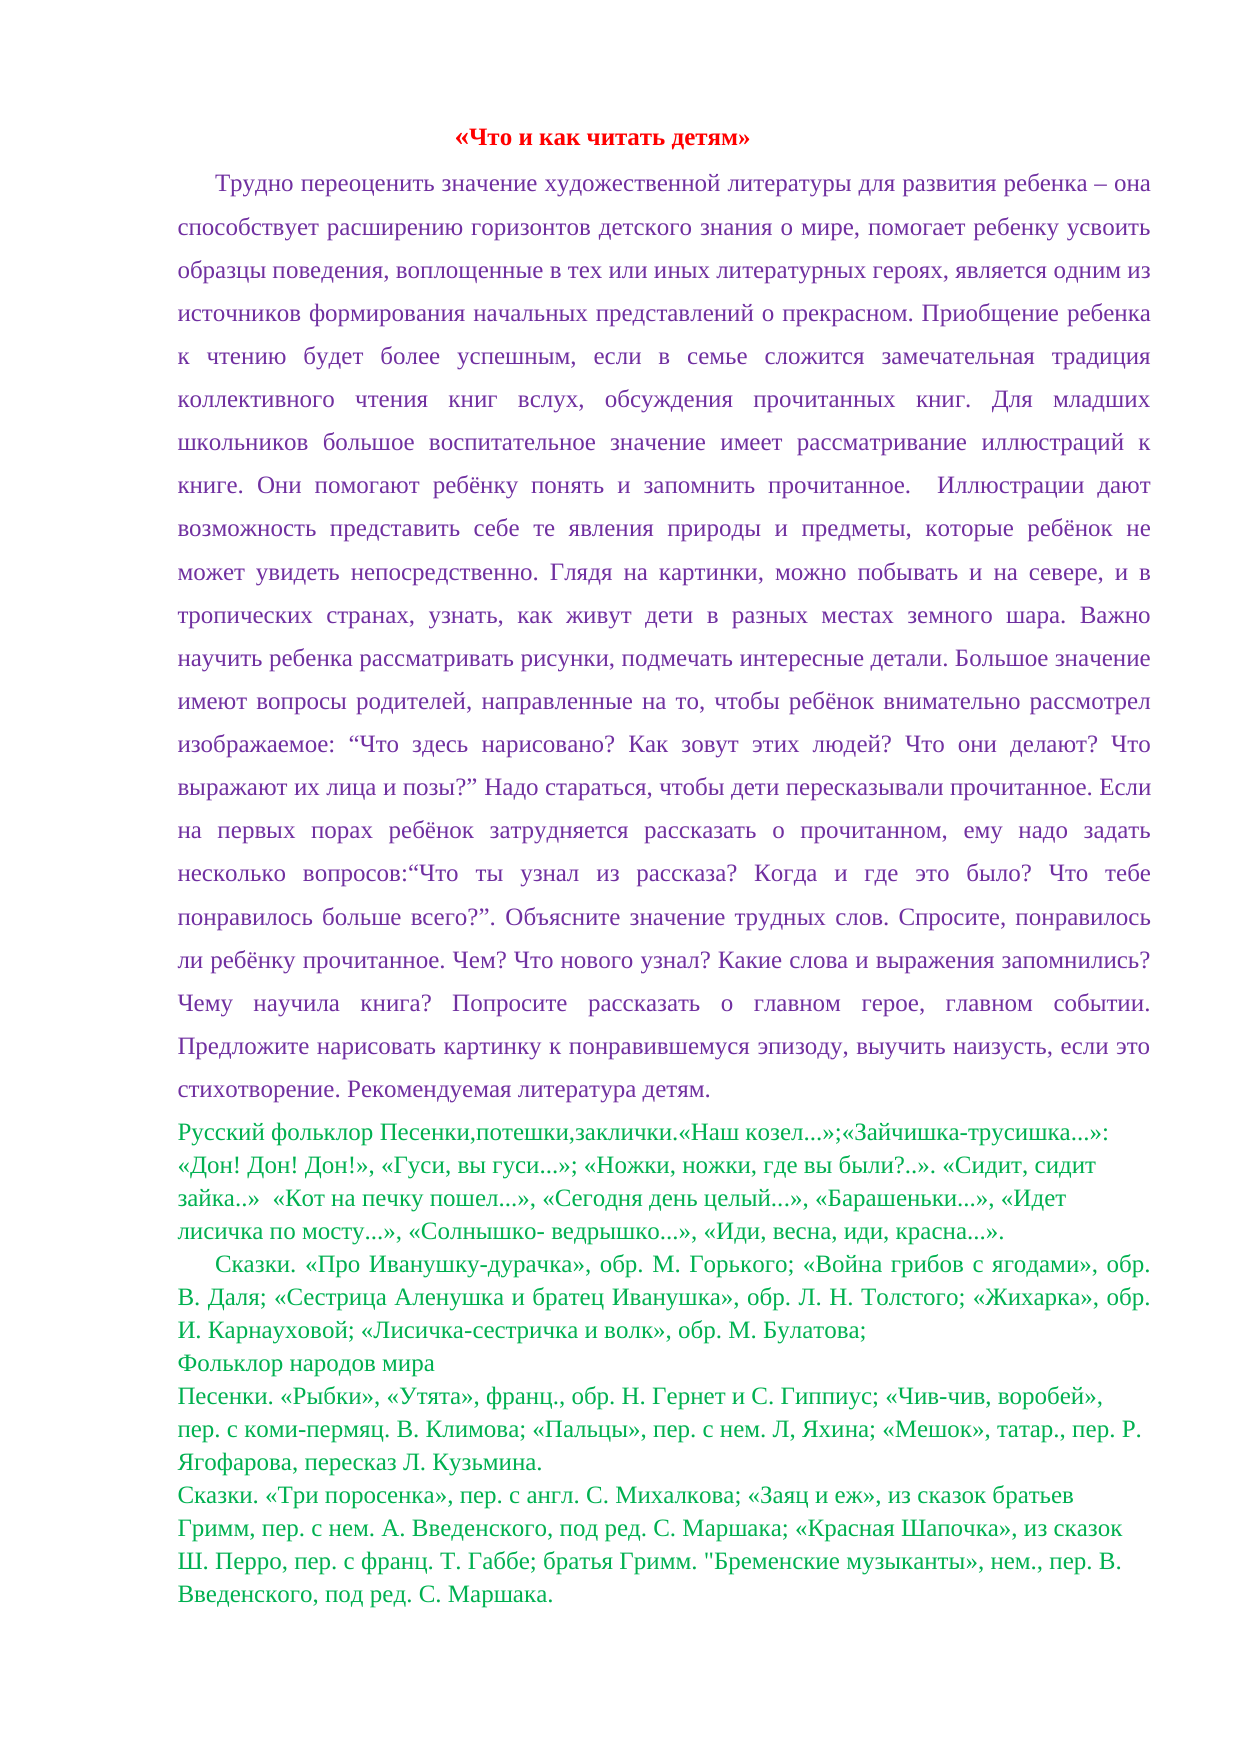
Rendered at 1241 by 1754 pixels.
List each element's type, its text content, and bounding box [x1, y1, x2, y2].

text Сказки. «Три поросенка», пер. с англ. С. Михалкова; «Заяц и еж», из сказок братьев Гримм, пер. с нем. А. Введенского, под ред. С. Маршака; «Красная Шапочка», из сказок Ш. Перро, пер. с франц. Т. Габбе; братья Гримм. "Бременские музыканты», нем., пер. В. Введенского, под ред. С. Маршака. [177, 1480, 1152, 1608]
text Фольклор народов мира [177, 1348, 1152, 1377]
text Песенки. «Рыбки», «Утята», франц., обр. Н. Гернет и С. Гиппиус; «Чив-чив, воробей», пер. с коми-пермяц. В. Климова; «Пальцы», пер. с нем. Л, Яхина; «Мешок», татар., пер. Р. Ягофарова, пересказ Л. Кузьмина. [177, 1381, 1152, 1476]
text Русский фольклор Песенки,потешки,заклички.«Наш козел...»;«Зайчишка-трусишка...»: «Дон! Дон! Дон!», «Гуси, вы гуси...»; «Ножки, ножки, где вы были?..». «Сидит, сидит зайка..» «Кот на печку пошел...», «Сегодня день целый...», «Барашеньки...», «Идет лисичка по мосту...», «Солнышко- ведрышко...», «Иди, весна, иди, красна...». [177, 1117, 1152, 1245]
text Трудно переоценить значение художественной литературы для развития ребенка – она способствует расширению горизонтов детского знания о мире, помогает ребенку усвоить образцы поведения, воплощенные в тех или иных литературных героях, является одним из источников формирования начальных представлений о прекрасном. Приобщение ребенка к чтению будет более успешным, если в семье сложится замечательная традиция коллективного чтения книг вслух, обсуждения прочитанных книг. Для младших школьников большое воспитательное значение имеет рассматривание иллюстраций к книге. Они помогают ребёнку понять и запомнить прочитанное. Иллюстрации дают возможность представить себе те явления природы и предметы, которые ребёнок не может увидеть непосредственно. Глядя на картинки, можно побывать и на севере, и в тропических странах, узнать, как живут дети в разных местах земного шара. Важно научить ребенка рассматривать рисунки, подмечать интересные детали. Большое значение имеют вопросы родителей, направленные на то, чтобы ребёнок внимательно рассмотрел изображаемое: “Что здесь нарисовано? Как зовут этих людей? Что они делают? Что выражают их лица и позы?” Надо стараться, чтобы дети пересказывали прочитанное. Если на первых порах ребёнок затрудняется рассказать о прочитанном, ему надо задать несколько вопросов:“Что ты узнал из рассказа? Когда и где это было? Что тебе понравилось больше всего?”. Объясните значение трудных слов. Спросите, понравилось ли ребёнку прочитанное. Чем? Что нового узнал? Какие слова и выражения запомнились? Чему научила книга? Попросите рассказать о главном герое, главном событии. Предложите нарисовать картинку к понравившемуся эпизоду, выучить наизусть, если это стихотворение. Рекомендуемая литература детям. [177, 168, 1152, 1103]
text Сказки. «Про Иванушку-дурачка», обр. М. Горького; «Война грибов с ягодами», обр. В. Даля; «Сестрица Аленушка и братец Иванушка», обр. Л. Н. Толстого; «Жихарка», обр. И. Карнауховой; «Лисичка-сестричка и волк», обр. М. Булатова; [177, 1249, 1152, 1344]
text «Что и как читать детям» [177, 118, 1152, 152]
